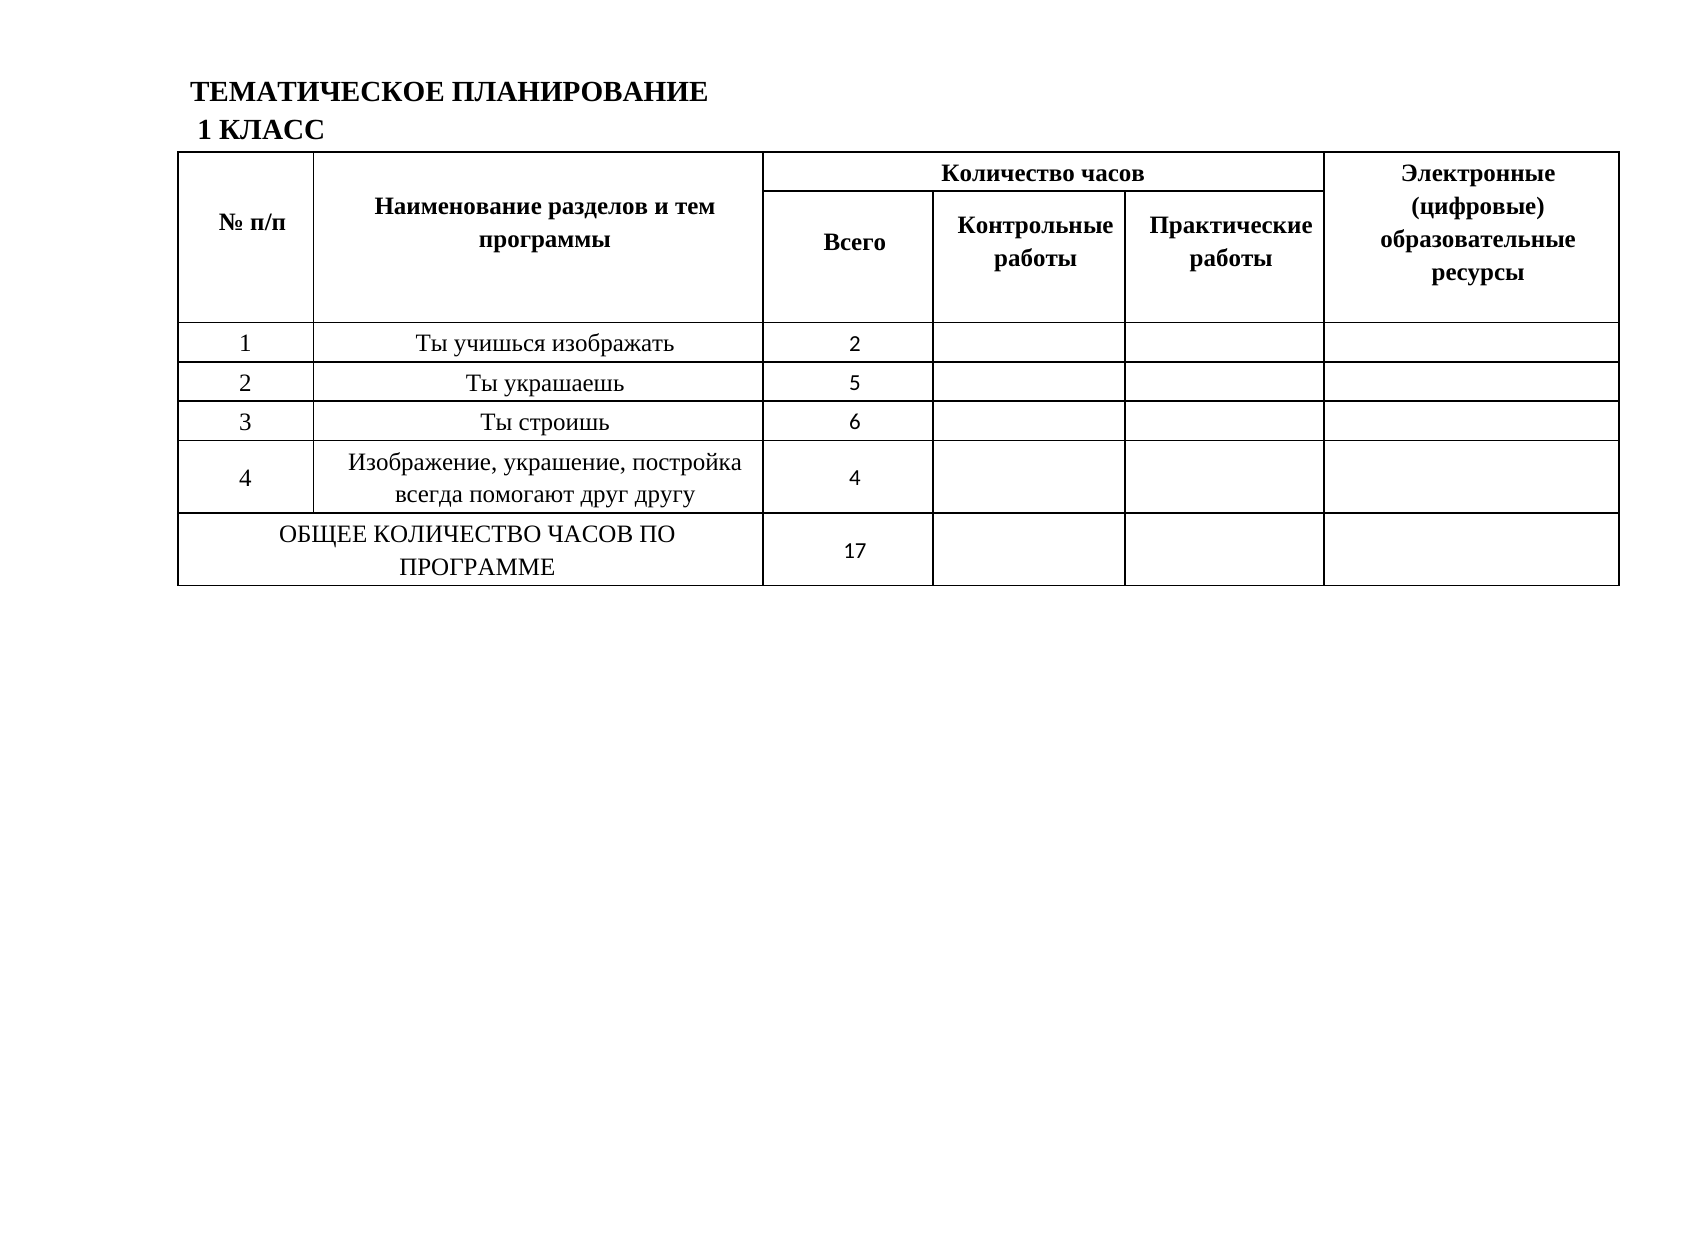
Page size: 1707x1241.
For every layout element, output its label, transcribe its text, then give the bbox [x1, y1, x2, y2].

table_cell Ты украшаешь [314, 363, 762, 400]
table_cell [934, 514, 1124, 584]
table_cell [1126, 323, 1323, 361]
table_cell 1 [179, 323, 313, 361]
table_cell Ты учишься изображать [314, 323, 762, 361]
table_cell [1325, 441, 1618, 512]
table_cell Всего [764, 192, 932, 322]
table_cell Практические работы [1126, 192, 1323, 322]
table_header Количество часов [764, 153, 1323, 190]
table_cell 4 [764, 441, 932, 512]
text 1 КЛАСС [190, 112, 1618, 146]
table_cell ОБЩЕЕ КОЛИЧЕСТВО ЧАСОВ ПО ПРОГРАММЕ [179, 514, 762, 584]
table_cell [1325, 402, 1618, 440]
table_cell Ты строишь [314, 402, 762, 440]
table_cell 2 [764, 323, 932, 361]
table_cell 17 [764, 514, 932, 584]
table_cell 4 [179, 441, 313, 512]
table_cell [1126, 363, 1323, 400]
table_cell Изображение, украшение, постройка всегда помогают друг другу [314, 441, 762, 512]
table_cell 3 [179, 402, 313, 440]
table_header Наименование разделов и тем программы [314, 153, 762, 322]
table_cell [934, 402, 1124, 440]
text ТЕМАТИЧЕСКОЕ ПЛАНИРОВАНИЕ [190, 74, 1618, 107]
table_cell [1126, 514, 1323, 584]
table_cell 6 [764, 402, 932, 440]
table_cell [1325, 514, 1618, 584]
table_cell [1126, 441, 1323, 512]
table_cell Контрольные работы [934, 192, 1124, 322]
table_cell [1325, 363, 1618, 400]
table_cell [934, 441, 1124, 512]
table_header Электронные (цифровые) образовательные ресурсы [1325, 153, 1618, 322]
table_cell [934, 323, 1124, 361]
table_cell [1325, 323, 1618, 361]
table_header № п/п [179, 153, 313, 322]
table_cell 2 [179, 363, 313, 400]
table_cell [934, 363, 1124, 400]
table_cell [1126, 402, 1323, 440]
table_cell 5 [764, 363, 932, 400]
